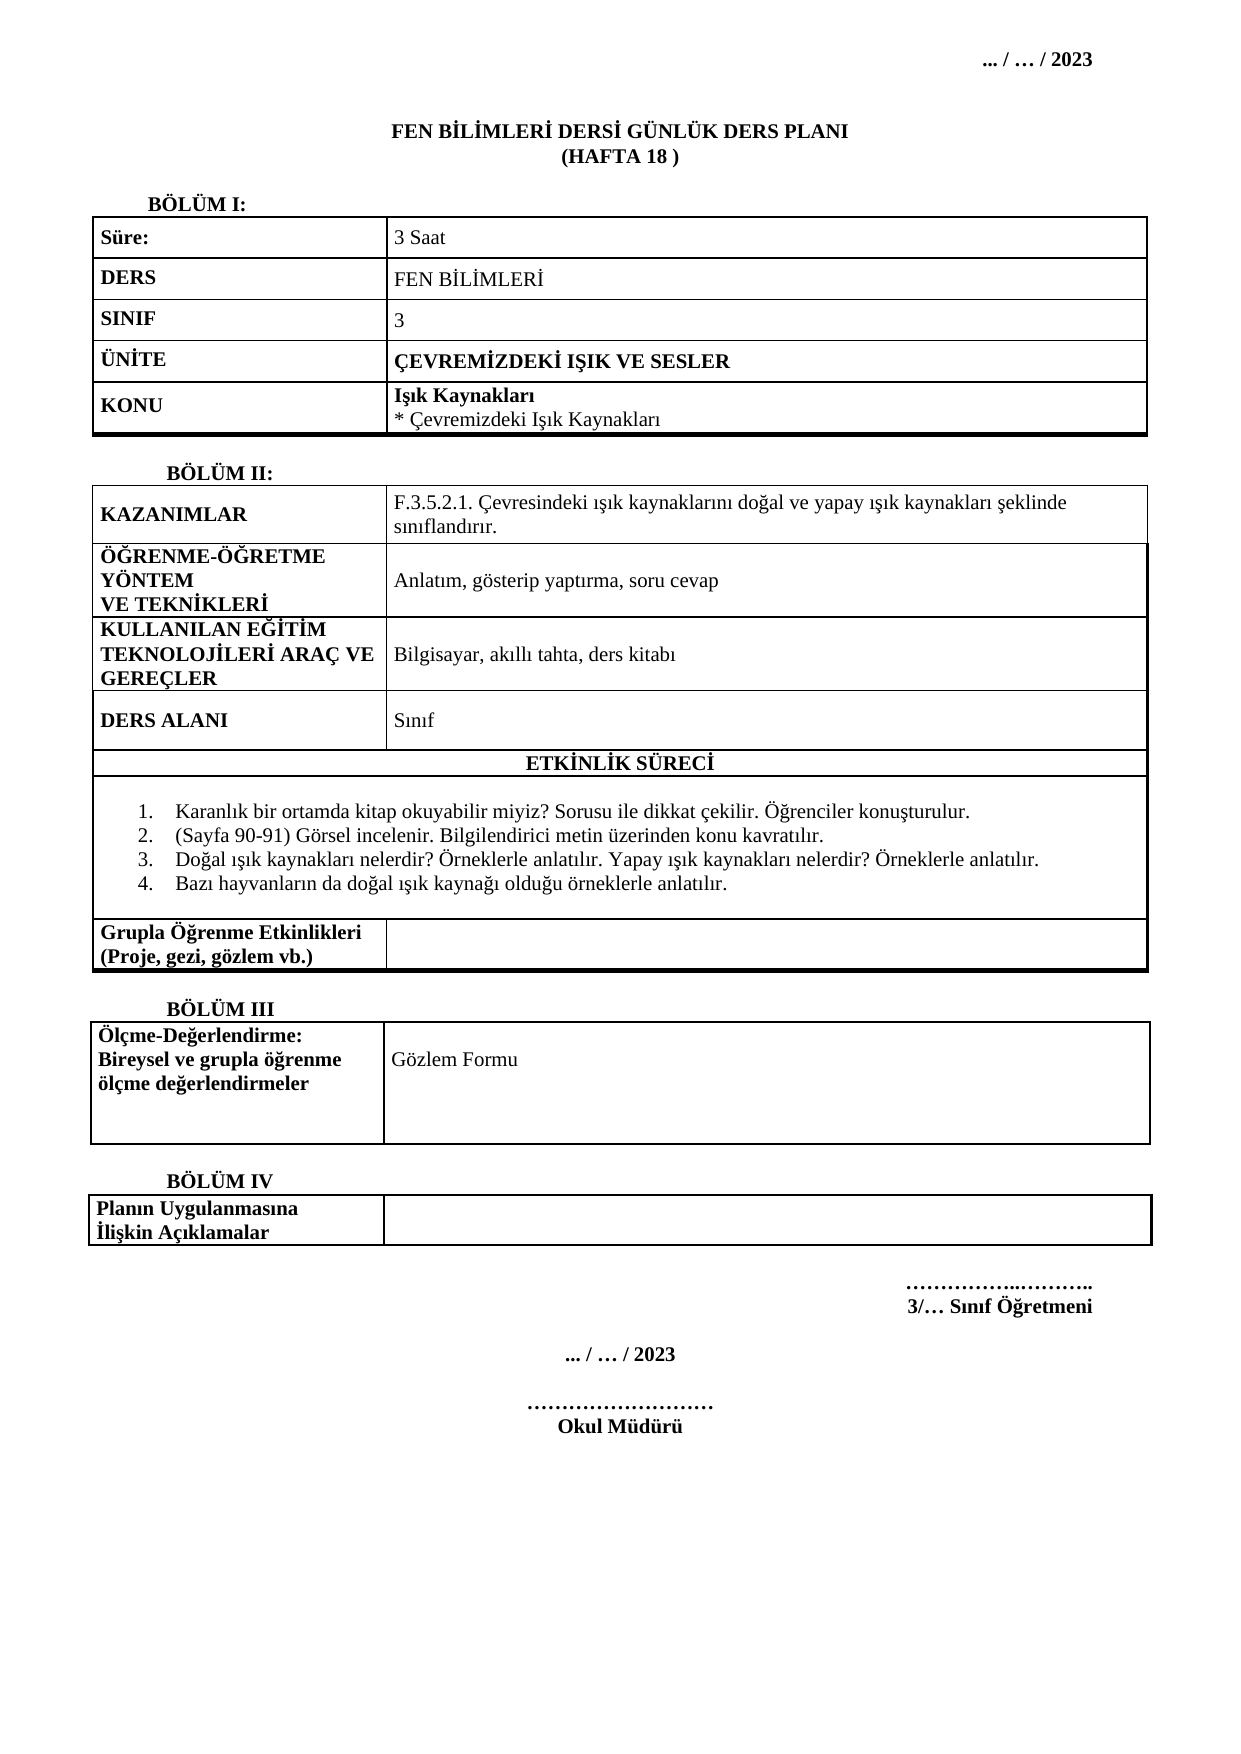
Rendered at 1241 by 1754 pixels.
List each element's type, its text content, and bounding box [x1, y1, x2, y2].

table_cell Bilgisayar, akıllı tahta, ders kitabı [387, 618, 1146, 689]
table_header Gözlem Formu [385, 1023, 1149, 1143]
table_header F.3.5.2.1. Çevresindeki ışık kaynaklarını doğal ve yapay ışık kaynakları şeklinde sınıflandırır. [387, 486, 1147, 543]
text 3/… Sınıf Öğretmeni [148, 1294, 1092, 1318]
table_cell SINIF [94, 300, 386, 340]
table_cell Işık Kaynakları * Çevremizdeki Işık Kaynakları [388, 383, 1146, 432]
table_cell 3 [388, 300, 1146, 340]
table_header Süre: [94, 218, 386, 257]
subtitle BÖLÜM III [148, 997, 1092, 1021]
table_cell [387, 920, 1146, 968]
table_cell Sınıf [387, 691, 1146, 749]
table_cell Anlatım, gösterip yaptırma, soru cevap [387, 544, 1146, 616]
table_cell FEN BİLİMLERİ [388, 259, 1146, 298]
table_header Ölçme-Değerlendirme: Bireysel ve grupla öğrenme ölçme değerlendirmeler [92, 1023, 383, 1143]
table_cell ÇEVREMİZDEKİ IŞIK VE SESLER [388, 341, 1146, 381]
table_cell ÖĞRENME-ÖĞRETME YÖNTEM VE TEKNİKLERİ [93, 544, 386, 616]
table_cell ÜNİTE [94, 341, 386, 381]
table_cell KONU [94, 383, 386, 432]
table_cell DERS [94, 259, 386, 298]
text ……………………… [148, 1390, 1092, 1414]
text BÖLÜM I: [148, 192, 1092, 216]
text (HAFTA 18 ) [148, 143, 1092, 168]
table_cell KULLANILAN EĞİTİM TEKNOLOJİLERİ ARAÇ VE GEREÇLER [93, 618, 386, 689]
text Okul Müdürü [148, 1414, 1092, 1438]
text ... / … / 2023 [148, 47, 1092, 71]
table_header KAZANIMLAR [93, 486, 386, 543]
table_cell ETKİNLİK SÜRECİ [94, 751, 1146, 775]
table_header Planın Uygulanmasına İlişkin Açıklamalar [90, 1196, 383, 1244]
table_cell DERS ALANI [94, 691, 386, 749]
table_cell Karanlık bir ortamda kitap okuyabilir miyiz? Sorusu ile dikkat çekilir. Öğrenciler konuşturulur. (Sayfa 90-91) Görsel incelenir. Bilgilendirici metin üzerinden konu kavratılır. Doğal ışık kaynakları nelerdir? Örneklerle anlatılır. Yapay ışık kaynakları nelerdir? Örneklerle anlatılır. Bazı hayvanların da doğal ışık kaynağı olduğu örneklerle anlatılır. [94, 777, 1146, 918]
table_cell Grupla Öğrenme Etkinlikleri (Proje, gezi, gözlem vb.) [94, 920, 386, 968]
subtitle BÖLÜM IV [148, 1169, 1092, 1193]
text ... / … / 2023 [148, 1342, 1092, 1366]
text FEN BİLİMLERİ DERSİ GÜNLÜK DERS PLANI [148, 119, 1092, 143]
text ……………..……….. [148, 1270, 1092, 1294]
table_header [385, 1196, 1150, 1244]
table_header 3 Saat [388, 218, 1146, 257]
text BÖLÜM II: [148, 461, 1092, 484]
